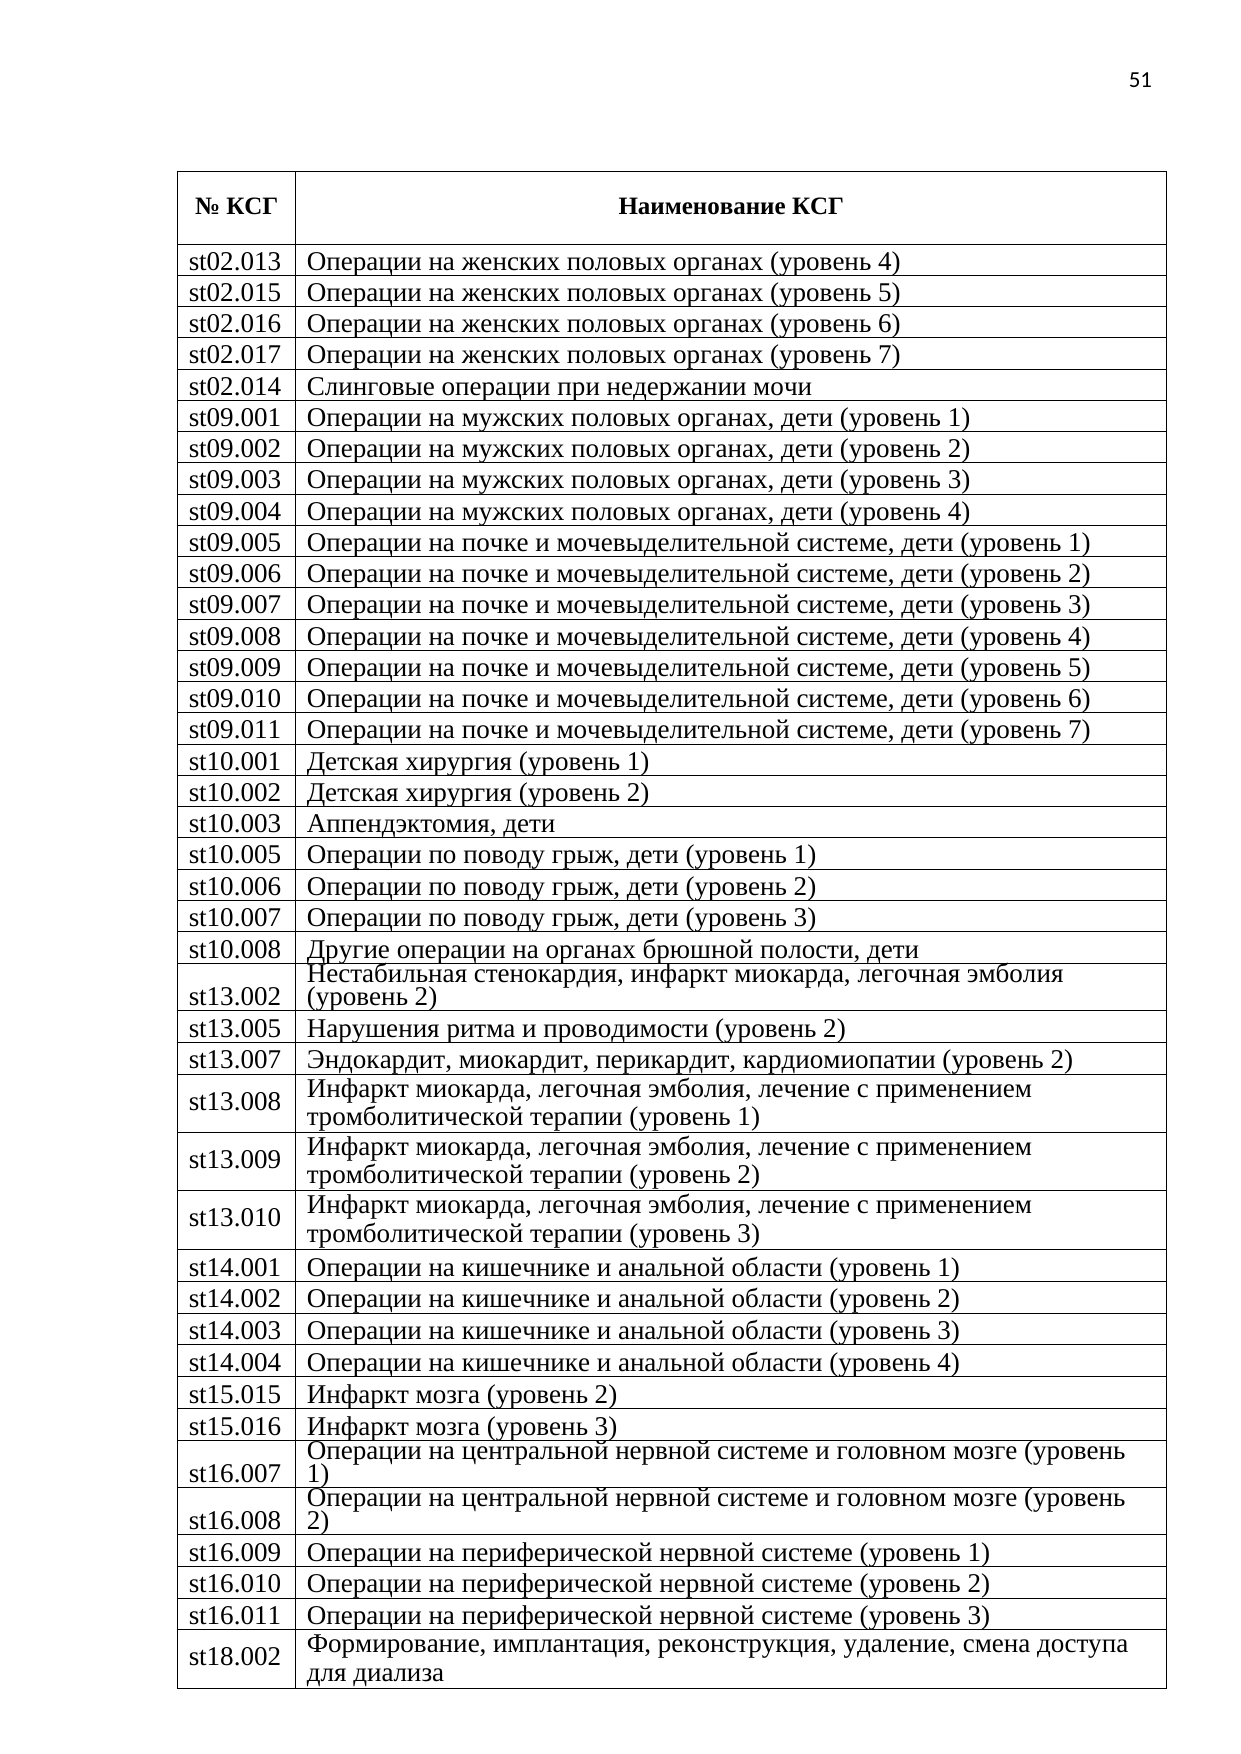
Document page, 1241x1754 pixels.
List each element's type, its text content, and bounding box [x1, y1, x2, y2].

table_cell Операции по поводу грыж, дети (уровень 2) [296, 870, 1166, 900]
table_cell Детская хирургия (уровень 1) [296, 745, 1166, 775]
table_cell Операции на мужских половых органах, дети (уровень 4) [296, 495, 1166, 525]
table_cell st14.002 [178, 1282, 295, 1312]
table_cell Нестабильная стенокардия, инфаркт миокарда, легочная эмболия (уровень 2) [437, 964, 1166, 1010]
table_cell Операции на центральной нервной системе и головном мозге (уровень 1) [329, 1441, 1166, 1487]
table_cell Операции на мужских половых органах, дети (уровень 2) [296, 432, 1166, 462]
table_cell st15.015 [178, 1377, 295, 1408]
table_cell st02.016 [178, 307, 295, 337]
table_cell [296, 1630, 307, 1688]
table_cell st16.010 [178, 1567, 295, 1597]
table_cell Операции на периферической нервной системе (уровень 3) [296, 1599, 1166, 1629]
table_cell st13.009 [178, 1133, 295, 1190]
table_cell st09.011 [178, 713, 295, 743]
table_cell Аппендэктомия, дети [296, 807, 1166, 837]
table_header Наименование КСГ [296, 172, 1166, 243]
table_cell st13.010 [178, 1191, 295, 1249]
table_cell Операции на женских половых органах (уровень 7) [296, 338, 1166, 368]
table_cell Операции на женских половых органах (уровень 6) [296, 307, 1166, 337]
table_cell st13.002 [178, 964, 295, 1010]
table_cell st10.003 [178, 807, 295, 837]
table_cell st02.017 [178, 338, 295, 368]
table_cell Слинговые операции при недержании мочи [296, 370, 1166, 400]
table_cell st16.011 [178, 1599, 295, 1629]
table_cell Операции на мужских половых органах, дети (уровень 3) [296, 463, 1166, 493]
table_cell st10.006 [178, 870, 295, 900]
table_cell st09.005 [178, 526, 295, 556]
table_cell st02.015 [178, 276, 295, 306]
table_cell Операции по поводу грыж, дети (уровень 3) [296, 901, 1166, 931]
table_cell st13.005 [178, 1011, 295, 1042]
table_cell st09.001 [178, 401, 295, 431]
table_header № КСГ [178, 172, 295, 243]
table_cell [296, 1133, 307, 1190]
table_cell Инфаркт миокарда, легочная эмболия, лечение с применением тромболитической терапии (уровень 3) [760, 1191, 1166, 1249]
table_cell Формирование, имплантация, реконструкция, удаление, смена доступа для диализа [444, 1630, 1166, 1688]
table_cell st16.008 [178, 1488, 295, 1534]
table_cell st18.002 [178, 1630, 295, 1688]
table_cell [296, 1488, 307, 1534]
table_cell st09.007 [178, 588, 295, 618]
table_cell st15.016 [178, 1409, 295, 1440]
table_cell Операции на почке и мочевыделительной системе, дети (уровень 4) [296, 620, 1166, 650]
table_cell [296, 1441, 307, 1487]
table_cell st09.009 [178, 651, 295, 681]
table_cell st09.010 [178, 682, 295, 712]
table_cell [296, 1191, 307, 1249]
table_cell Операции на женских половых органах (уровень 4) [296, 245, 1166, 275]
table_cell Другие операции на органах брюшной полости, дети [296, 932, 1166, 963]
table_cell Операции на кишечнике и анальной области (уровень 3) [296, 1314, 1166, 1344]
table_cell Инфаркт мозга (уровень 2) [296, 1377, 1166, 1408]
table_cell Операции на периферической нервной системе (уровень 1) [296, 1535, 1166, 1566]
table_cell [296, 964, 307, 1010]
table_cell Операции на периферической нервной системе (уровень 2) [296, 1567, 1166, 1597]
table_cell Эндокардит, миокардит, перикардит, кардиомиопатии (уровень 2) [296, 1043, 1166, 1073]
table_cell st10.002 [178, 776, 295, 806]
table_cell Операции на почке и мочевыделительной системе, дети (уровень 6) [296, 682, 1166, 712]
table_cell Операции на кишечнике и анальной области (уровень 2) [296, 1282, 1166, 1312]
table_cell Инфаркт миокарда, легочная эмболия, лечение с применением тромболитической терапии (уровень 2) [760, 1133, 1166, 1190]
table_cell Операции по поводу грыж, дети (уровень 1) [296, 838, 1166, 868]
table_cell st14.003 [178, 1314, 295, 1344]
table_cell Нарушения ритма и проводимости (уровень 2) [296, 1011, 1166, 1042]
table_cell Операции на почке и мочевыделительной системе, дети (уровень 2) [296, 557, 1166, 587]
table_cell st09.002 [178, 432, 295, 462]
table_cell st09.008 [178, 620, 295, 650]
table_cell st13.007 [178, 1043, 295, 1073]
table_cell st02.013 [178, 245, 295, 275]
table_cell Операции на почке и мочевыделительной системе, дети (уровень 3) [296, 588, 1166, 618]
table_cell Операции на почке и мочевыделительной системе, дети (уровень 5) [296, 651, 1166, 681]
table_cell Инфаркт миокарда, легочная эмболия, лечение с применением тромболитической терапии (уровень 1) [760, 1075, 1166, 1132]
table_cell st02.014 [178, 370, 295, 400]
table_cell Детская хирургия (уровень 2) [296, 776, 1166, 806]
table_cell st09.003 [178, 463, 295, 493]
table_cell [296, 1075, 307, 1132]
table_cell st10.005 [178, 838, 295, 868]
table_cell Операции на мужских половых органах, дети (уровень 1) [296, 401, 1166, 431]
table_cell Операции на центральной нервной системе и головном мозге (уровень 2) [329, 1488, 1166, 1534]
table_cell st14.004 [178, 1345, 295, 1376]
table_cell Инфаркт мозга (уровень 3) [296, 1409, 1166, 1440]
table_cell Операции на женских половых органах (уровень 5) [296, 276, 1166, 306]
table_cell st10.001 [178, 745, 295, 775]
table_cell st09.004 [178, 495, 295, 525]
table_cell Операции на кишечнике и анальной области (уровень 1) [296, 1250, 1166, 1281]
table_cell Операции на почке и мочевыделительной системе, дети (уровень 1) [296, 526, 1166, 556]
table_cell st16.009 [178, 1535, 295, 1566]
table_cell st14.001 [178, 1250, 295, 1281]
table_cell st10.008 [178, 932, 295, 963]
table_cell st13.008 [178, 1075, 295, 1132]
table_cell Операции на почке и мочевыделительной системе, дети (уровень 7) [296, 713, 1166, 743]
table_cell st10.007 [178, 901, 295, 931]
table_cell Операции на кишечнике и анальной области (уровень 4) [296, 1345, 1166, 1376]
table_cell st09.006 [178, 557, 295, 587]
table_cell st16.007 [178, 1441, 295, 1487]
